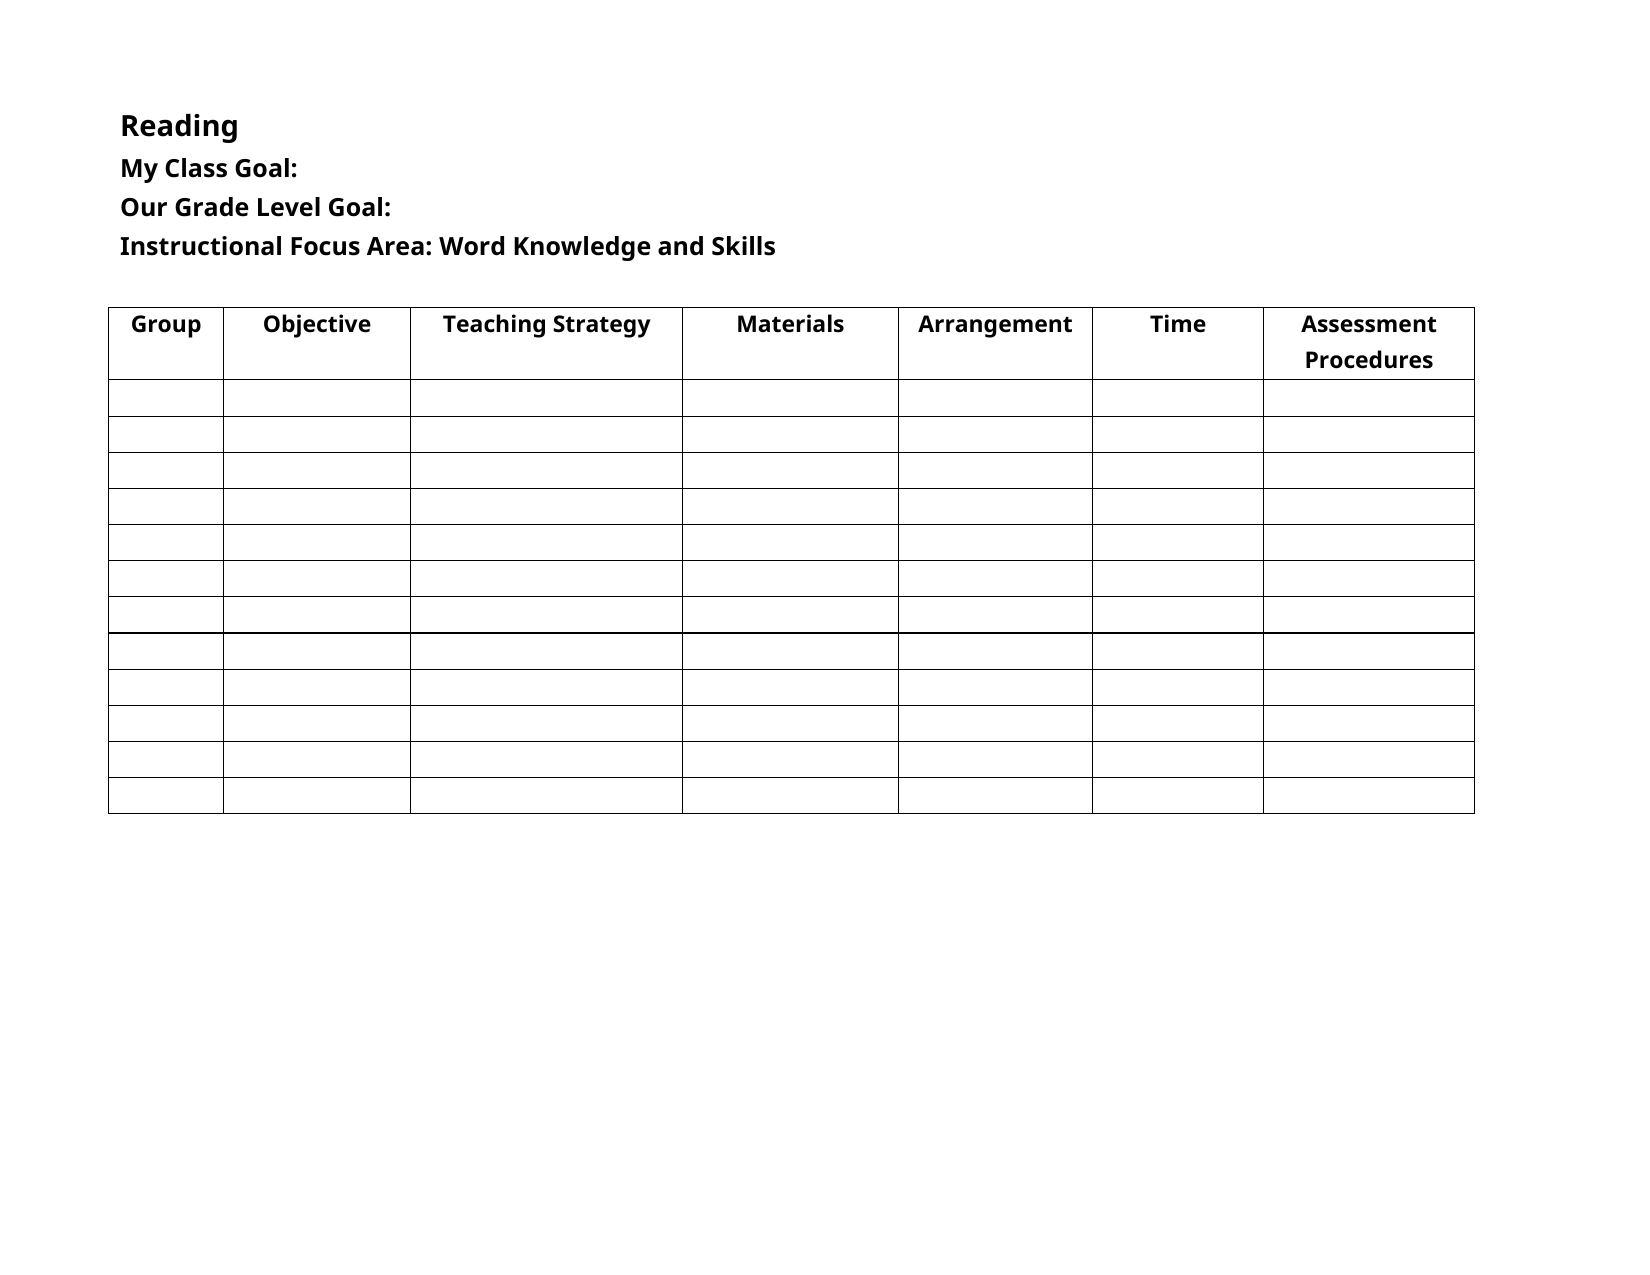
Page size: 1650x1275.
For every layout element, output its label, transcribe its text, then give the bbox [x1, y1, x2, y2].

table_cell [1264, 670, 1474, 705]
table_cell [1264, 634, 1474, 668]
table_cell [224, 489, 410, 524]
table_cell [683, 380, 898, 416]
table_header Objective [224, 308, 410, 379]
table_cell [899, 417, 1092, 452]
table_cell [109, 634, 223, 668]
table_cell [683, 561, 898, 596]
table_cell [683, 597, 898, 632]
table_cell [1093, 525, 1263, 560]
table_cell [899, 597, 1092, 632]
table_cell [109, 706, 223, 741]
table_cell [411, 778, 682, 813]
table_cell [683, 634, 898, 668]
table_cell [411, 453, 682, 488]
table_cell [411, 489, 682, 524]
table_cell [683, 742, 898, 777]
table_cell [683, 453, 898, 488]
table_cell [1093, 453, 1263, 488]
table_cell [1093, 742, 1263, 777]
text Reading [120, 105, 1530, 145]
table_cell [411, 634, 682, 668]
text Instructional Focus Area: [120, 229, 1530, 263]
table_cell [899, 489, 1092, 524]
table_header Assessment Procedures [1264, 308, 1474, 379]
table_cell [1264, 561, 1474, 596]
table_cell [1264, 525, 1474, 560]
text My Class Goal: [120, 151, 1530, 185]
table_cell [683, 778, 898, 813]
table_cell [224, 417, 410, 452]
table_cell [224, 380, 410, 416]
table_cell [1093, 670, 1263, 705]
table_cell [224, 706, 410, 741]
table_cell [411, 742, 682, 777]
table_cell [1264, 417, 1474, 452]
table_cell [109, 561, 223, 596]
table_header Arrangement [899, 308, 1092, 379]
table_cell [899, 670, 1092, 705]
table_cell [411, 706, 682, 741]
table_cell [899, 706, 1092, 741]
table_cell [899, 634, 1092, 668]
table_cell [411, 525, 682, 560]
table_cell [411, 417, 682, 452]
table_cell [109, 453, 223, 488]
table_cell [224, 525, 410, 560]
table_cell [411, 561, 682, 596]
table_cell [109, 778, 223, 813]
table_cell [899, 561, 1092, 596]
table_cell [109, 380, 223, 416]
table_header Group [109, 308, 223, 379]
table_cell [224, 670, 410, 705]
table_cell [224, 778, 410, 813]
table_cell [109, 597, 223, 632]
table_cell [683, 670, 898, 705]
table_cell [1093, 489, 1263, 524]
table_cell [109, 742, 223, 777]
table_cell [224, 597, 410, 632]
table_cell [411, 597, 682, 632]
table_cell [1264, 778, 1474, 813]
table_cell [109, 489, 223, 524]
table_cell [411, 670, 682, 705]
table_cell [1264, 380, 1474, 416]
table_cell [1264, 597, 1474, 632]
table_cell [1093, 778, 1263, 813]
table_cell [1264, 453, 1474, 488]
table_cell [1093, 706, 1263, 741]
table_cell [224, 561, 410, 596]
table_cell [899, 525, 1092, 560]
table_cell [1264, 706, 1474, 741]
table_cell [109, 417, 223, 452]
table_cell [1093, 597, 1263, 632]
table_cell [683, 417, 898, 452]
table_cell [1264, 742, 1474, 777]
table_cell [1093, 561, 1263, 596]
table_cell [899, 380, 1092, 416]
table_cell [1093, 634, 1263, 668]
table_cell [411, 380, 682, 416]
table_cell [899, 453, 1092, 488]
table_cell [899, 778, 1092, 813]
table_cell [683, 525, 898, 560]
table_cell [1093, 417, 1263, 452]
table_header Teaching Strategy [411, 308, 682, 379]
text Our Grade Level Goal: [120, 190, 1530, 224]
table_cell [224, 453, 410, 488]
table_cell [109, 525, 223, 560]
table_cell [683, 706, 898, 741]
table_cell [1093, 380, 1263, 416]
table_cell [683, 489, 898, 524]
table_header Materials [683, 308, 898, 379]
table_cell [1264, 489, 1474, 524]
table_header Time [1093, 308, 1263, 379]
table_cell [109, 670, 223, 705]
table_cell [899, 742, 1092, 777]
table_cell [224, 742, 410, 777]
table_cell [224, 634, 410, 668]
